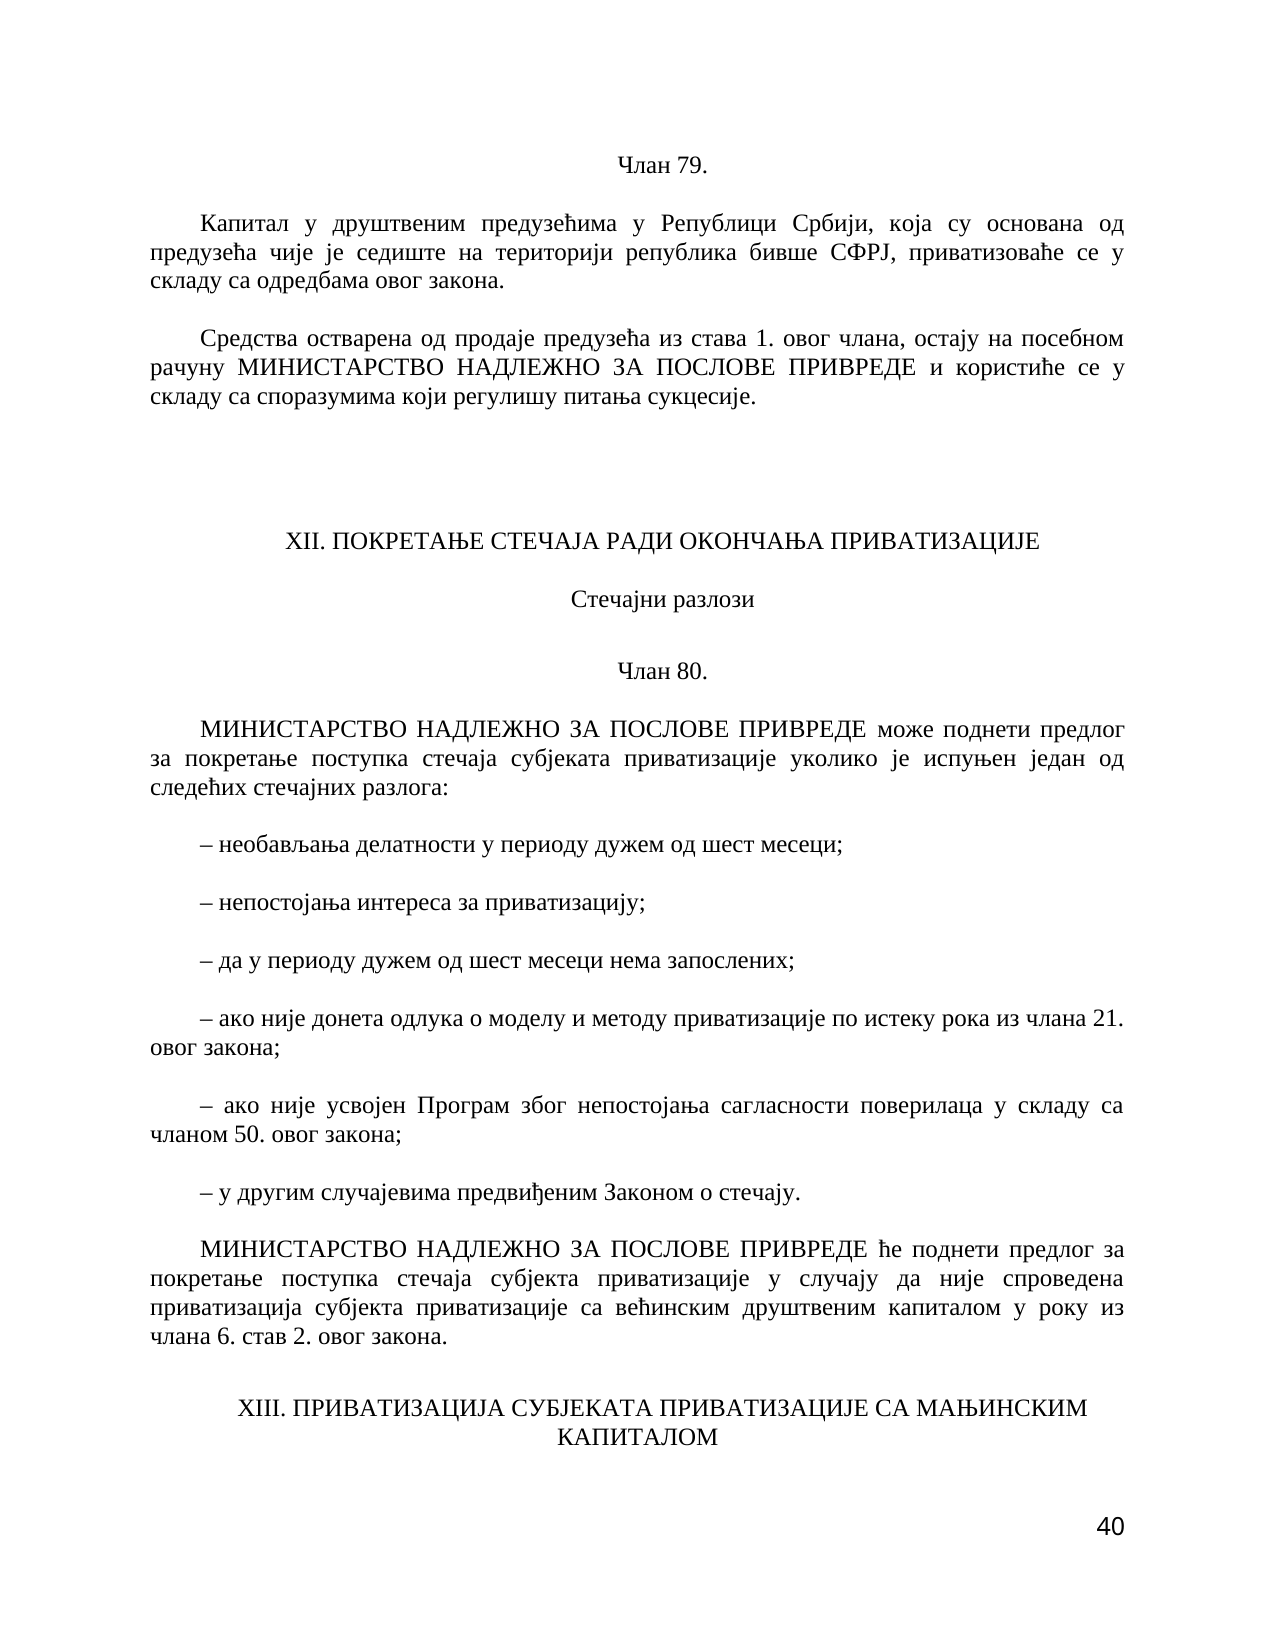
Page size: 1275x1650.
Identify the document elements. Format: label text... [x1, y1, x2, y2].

text – непостојања интереса за приватизацију; [150, 887, 1125, 916]
text Средства остварена од продаје предузећа из става 1. овог члана, остају на посебном рачуну МИНИСТАРСТВО НАДЛЕЖНО ЗА ПОСЛОВЕ ПРИВРЕДЕ и користиће се у складу са споразумима који регулишу питања сукцесије. [150, 323, 1125, 409]
text Стечајни разлози [150, 584, 1125, 612]
text Члан 80. [150, 656, 1125, 685]
text – необављања делатности у периоду дужем од шест месеци; [150, 829, 1125, 858]
text – да у периоду дужем од шест месеци нема запослених; [150, 945, 1125, 974]
text Капитал у друштвеним предузећима у Републици Србији, која су основана од предузећа чије је седиште на територији република бивше СФРЈ, приватизоваће се у складу са одредбама овог закона. [150, 208, 1125, 294]
text – ако није донета одлука о моделу и методу приватизације по истеку рока из члана 21. овог закона; [150, 1003, 1125, 1061]
text МИНИСТАРСТВО НАДЛЕЖНО ЗА ПОСЛОВЕ ПРИВРЕДЕ може поднети предлог за покретање поступка стечаја субјеката приватизације уколико је испуњен један од следећих стечајних разлога: [150, 714, 1125, 800]
text – у другим случајевима предвиђеним Законом о стечају. [150, 1177, 1125, 1205]
text – ако није усвојен Програм због непостојања сагласности поверилаца у складу са чланом 50. овог закона; [150, 1090, 1125, 1147]
text МИНИСТАРСТВО НАДЛЕЖНО ЗА ПОСЛОВЕ ПРИВРЕДЕ ће поднети предлог за покретање поступка стечаја субјекта приватизације у случају да није спроведена приватизација субјекта приватизације са већинским друштвеним капиталом у року из члана 6. став 2. овог закона. [150, 1234, 1125, 1349]
text XIII. ПРИВАТИЗАЦИЈА СУБЈЕКАТА ПРИВАТИЗАЦИЈЕ СА МАЊИНСКИМ КАПИТАЛОМ [150, 1393, 1125, 1451]
text Члан 79. [150, 150, 1125, 179]
text XII. ПОКРЕТАЊЕ СТЕЧАЈА РАДИ ОКОНЧАЊА ПРИВАТИЗАЦИЈЕ [150, 526, 1125, 554]
